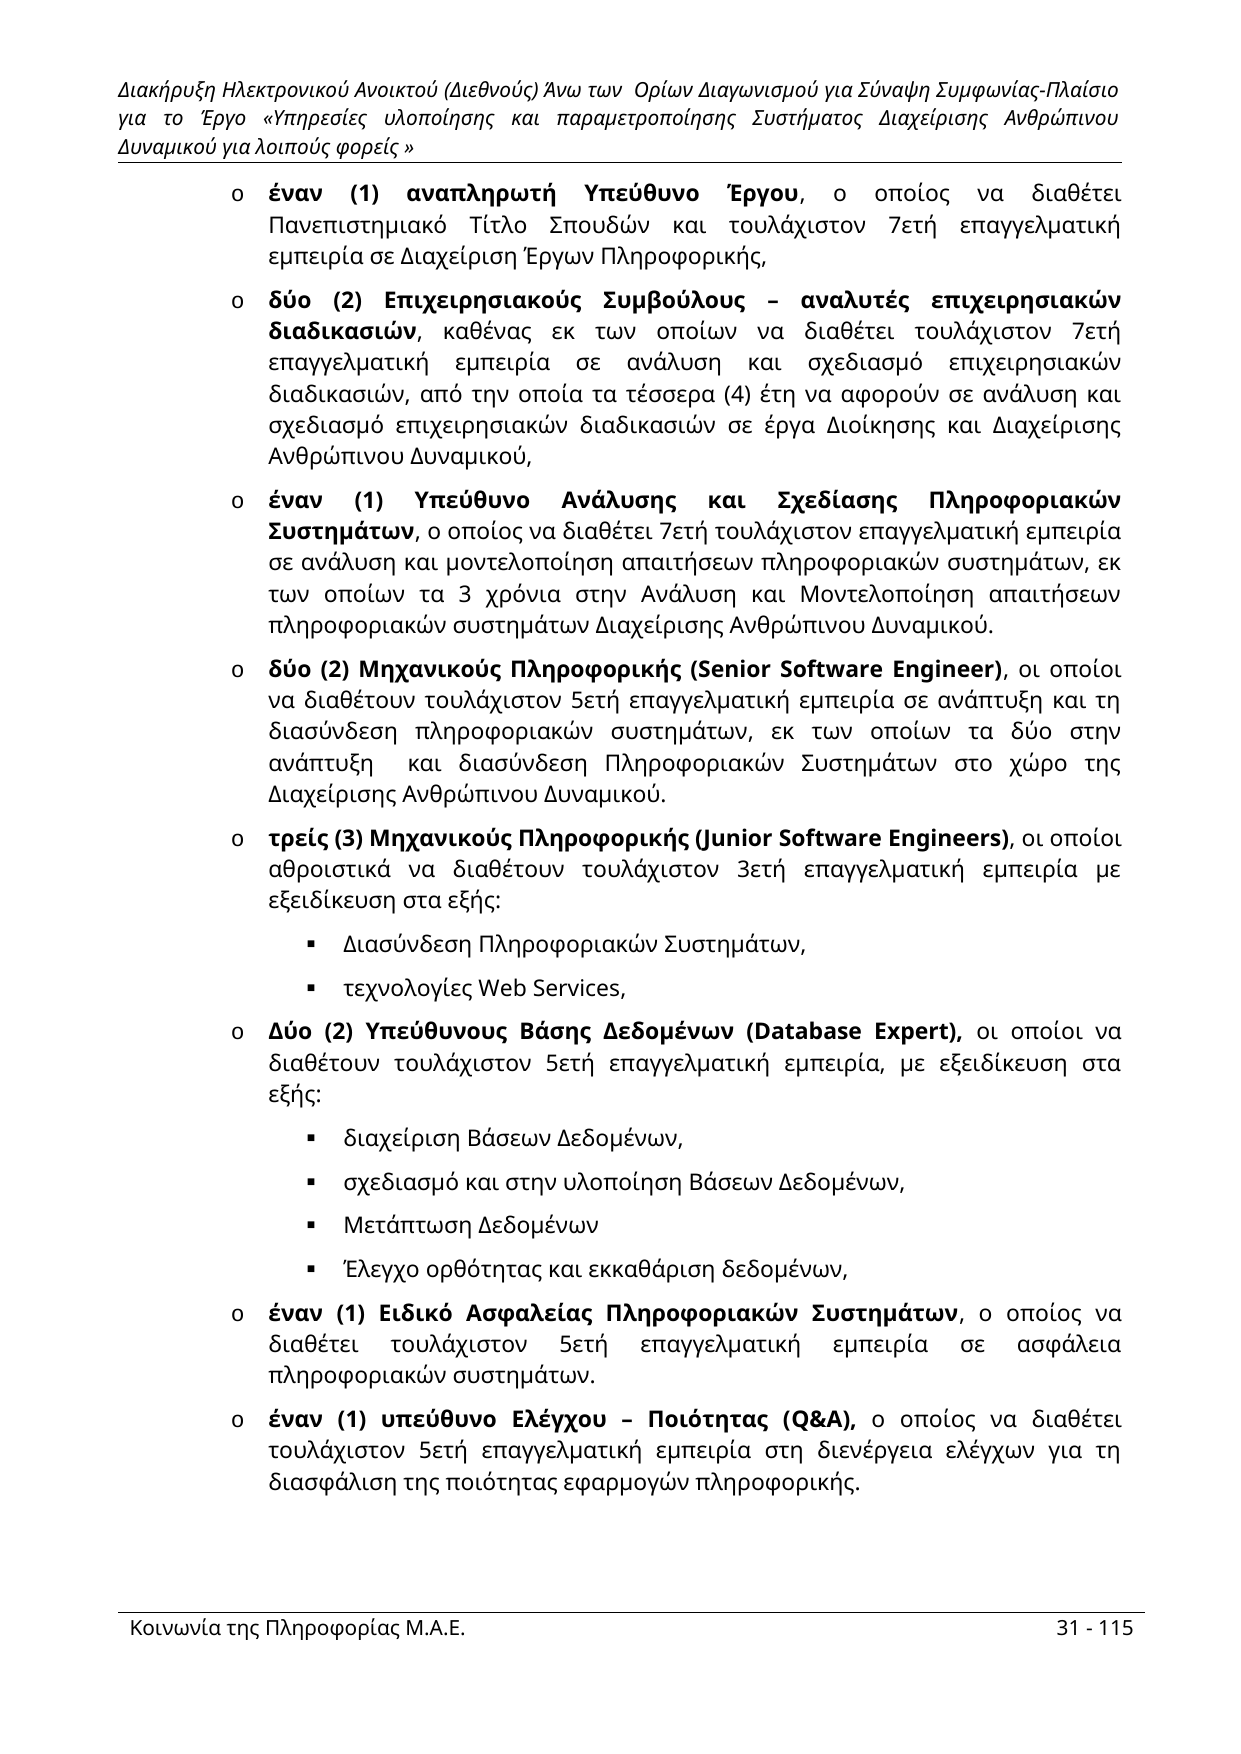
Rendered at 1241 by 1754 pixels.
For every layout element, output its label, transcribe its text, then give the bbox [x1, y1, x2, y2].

list Μετάπτωση Δεδομένων [306, 1209, 1122, 1240]
list Διασύνδεση Πληροφοριακών Συστημάτων, [306, 928, 1122, 959]
list έναν (1) Υπεύθυνο Ανάλυσης και Σχεδίασης Πληροφοριακών Συστημάτων, ο οποίος να διαθέτει 7ετή τουλάχιστον επαγγελματική εμπειρία σε ανάλυση και μοντελοποίηση απαιτήσεων πληροφοριακών συστημάτων, εκ των οποίων τα 3 χρόνια στην Ανάλυση και Μοντελοποίηση απαιτήσεων πληροφοριακών συστημάτων Διαχείρισης Ανθρώπινου Δυναμικού. [231, 484, 1122, 640]
list δύο (2) Μηχανικούς Πληροφορικής (Senior Software Engineer), οι οποίοι να διαθέτουν τουλάχιστον 5ετή επαγγελματική εμπειρία σε ανάπτυξη και τη διασύνδεση πληροφοριακών συστημάτων, εκ των οποίων τα δύο στην ανάπτυξη και διασύνδεση Πληροφοριακών Συστημάτων στο χώρο της Διαχείρισης Ανθρώπινου Δυναμικού. [231, 653, 1122, 809]
list δύο (2) Επιχειρησιακούς Συμβούλους – αναλυτές επιχειρησιακών διαδικασιών, καθένας εκ των οποίων να διαθέτει τουλάχιστον 7ετή επαγγελματική εμπειρία σε ανάλυση και σχεδιασμό επιχειρησιακών διαδικασιών, από την οποία τα τέσσερα (4) έτη να αφορούν σε ανάλυση και σχεδιασμό επιχειρησιακών διαδικασιών σε έργα Διοίκησης και Διαχείρισης Ανθρώπινου Δυναμικού, [231, 284, 1122, 471]
list Έλεγχο ορθότητας και εκκαθάριση δεδομένων, [306, 1253, 1122, 1284]
list σχεδιασμό και στην υλοποίηση Βάσεων Δεδομένων, [306, 1165, 1122, 1197]
list έναν (1) Ειδικό Ασφαλείας Πληροφοριακών Συστημάτων, ο οποίος να διαθέτει τουλάχιστον 5ετή επαγγελματική εμπειρία σε ασφάλεια πληροφοριακών συστημάτων. [231, 1297, 1122, 1391]
list τρείς (3) Μηχανικούς Πληροφορικής (Junior Software Engineers), οι οποίοι αθροιστικά να διαθέτουν τουλάχιστον 3ετή επαγγελματική εμπειρία με εξειδίκευση στα εξής: [231, 821, 1122, 915]
list Δύο (2) Υπεύθυνους Βάσης Δεδομένων (Database Expert), οι οποίοι να διαθέτουν τουλάχιστον 5ετή επαγγελματική εμπειρία, με εξειδίκευση στα εξής: [231, 1015, 1122, 1109]
list έναν (1) αναπληρωτή Υπεύθυνο Έργου, ο οποίος να διαθέτει Πανεπιστημιακό Τίτλο Σπουδών και τουλάχιστον 7ετή επαγγελματική εμπειρία σε Διαχείριση Έργων Πληροφορικής, [231, 177, 1122, 271]
list διαχείριση Βάσεων Δεδομένων, [306, 1122, 1122, 1153]
list τεχνολογίες Web Services, [306, 972, 1122, 1003]
list έναν (1) υπεύθυνο Ελέγχου – Ποιότητας (Q&A), ο οποίος να διαθέτει τουλάχιστον 5ετή επαγγελματική εμπειρία στη διενέργεια ελέγχων για τη διασφάλιση της ποιότητας εφαρμογών πληροφορικής. [231, 1403, 1122, 1497]
